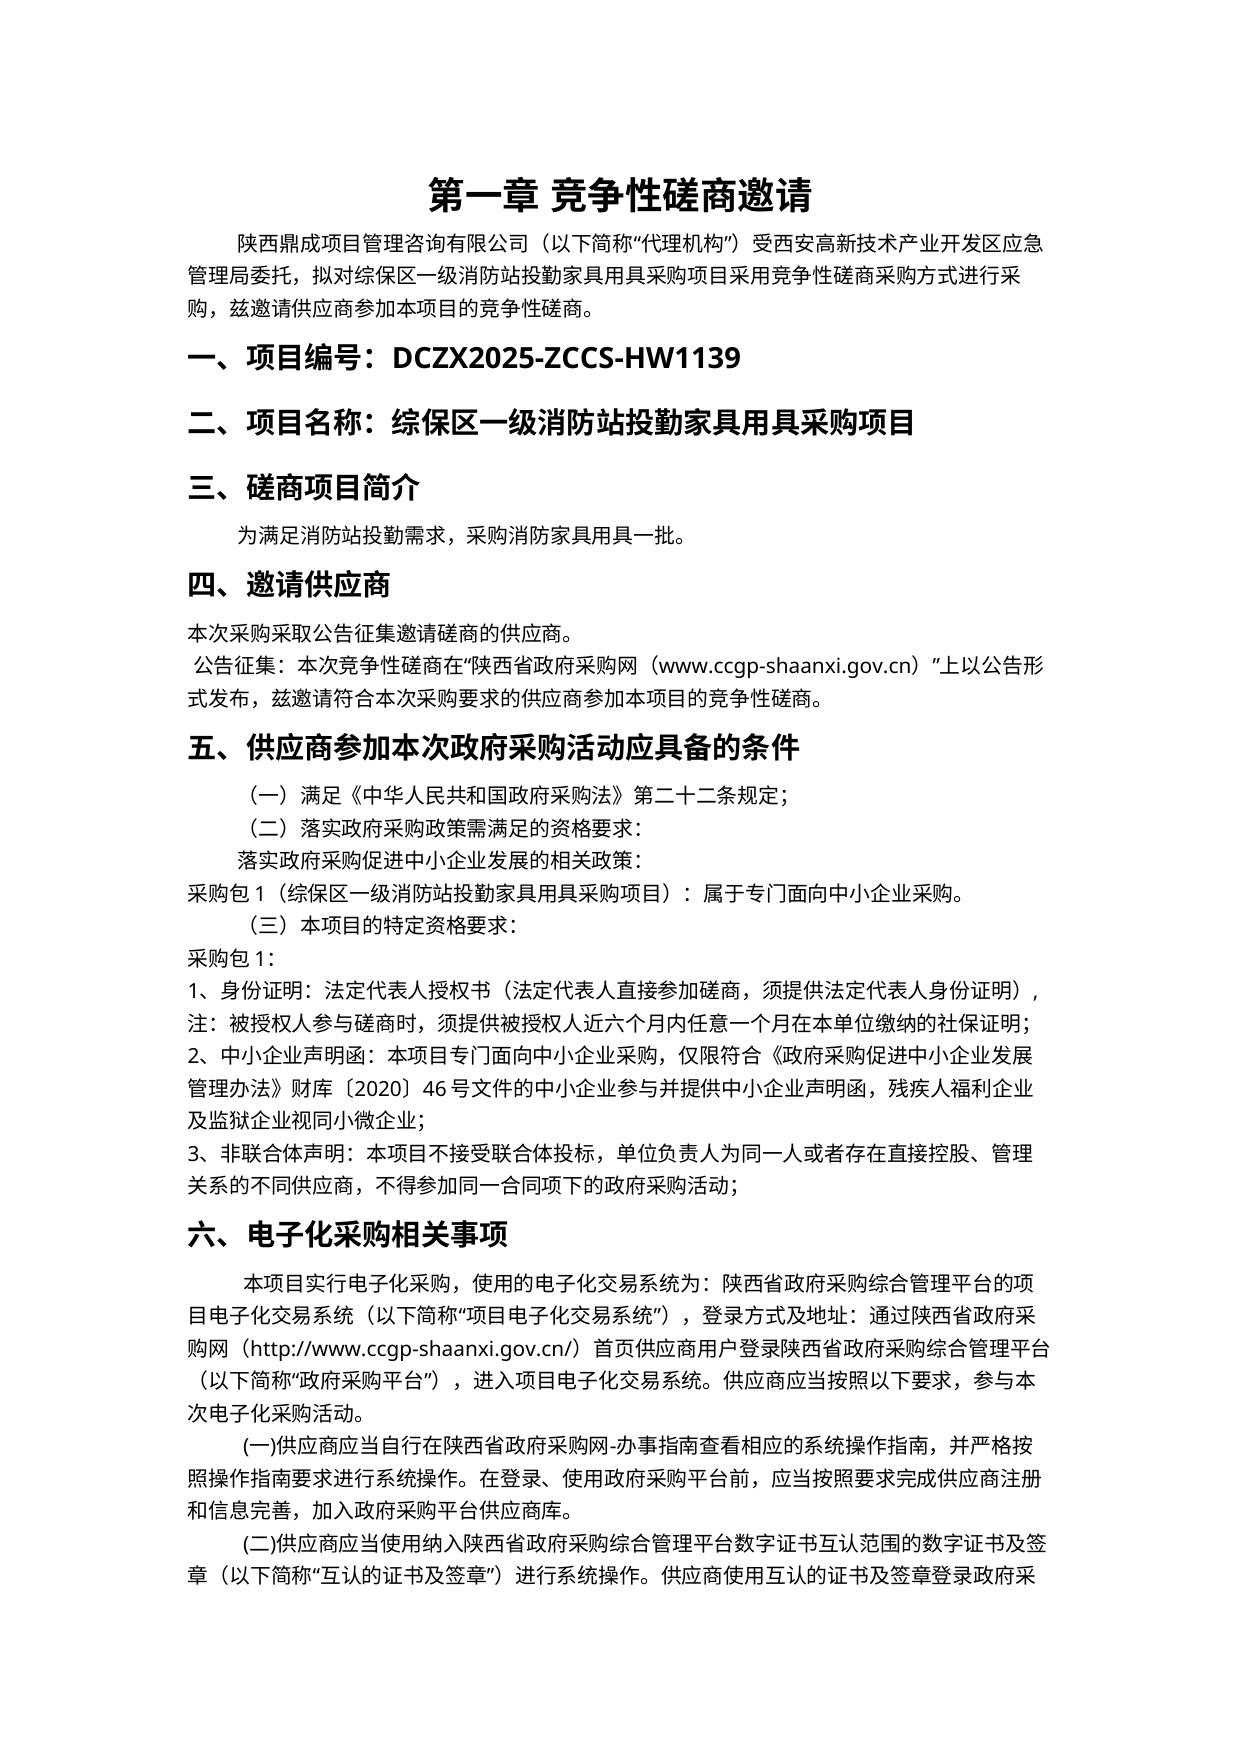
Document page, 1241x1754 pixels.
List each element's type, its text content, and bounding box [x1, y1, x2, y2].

text 3、非联合体声明：本项目不接受联合体投标，单位负责人为同一人或者存在直接控股、管理关系的不同供应商，不得参加同一合同项下的政府采购活动； [187, 1137, 1053, 1202]
text （三）本项目的特定资格要求： [187, 909, 1053, 942]
text 五、供应商参加本次政府采购活动应具备的条件 [187, 714, 1053, 779]
text 陕西鼎成项目管理咨询有限公司（以下简称“代理机构”）受西安高新技术产业开发区应急管理局委托，拟对综保区一级消防站投勤家具用具采购项目采用竞争性磋商采购方式进行采购，兹邀请供应商参加本项目的竞争性磋商。 [187, 227, 1053, 324]
text 一、项目编号：DCZX2025-ZCCS-HW1139 [187, 324, 1053, 389]
text 本次采购采取公告征集邀请磋商的供应商。 [187, 617, 1053, 649]
text 采购包1（综保区一级消防站投勤家具用具采购项目）：属于专门面向中小企业采购。 [187, 877, 1053, 909]
text 二、项目名称：综保区一级消防站投勤家具用具采购项目 [187, 389, 1053, 454]
text 落实政府采购促进中小企业发展的相关政策： [187, 844, 1053, 877]
text 第一章 竞争性磋商邀请 [187, 162, 1053, 227]
text 本项目实行电子化采购，使用的电子化交易系统为：陕西省政府采购综合管理平台的项目电子化交易系统（以下简称“项目电子化交易系统”），登录方式及地址：通过陕西省政府采购网（http://www.ccgp-shaanxi.gov.cn/）首页供应商用户登录陕西省政府采购综合管理平台（以下简称“政府采购平台”），进入项目电子化交易系统。供应商应当按照以下要求，参与本次电子化采购活动。 [187, 1267, 1053, 1429]
text (一)供应商应当自行在陕西省政府采购网-办事指南查看相应的系统操作指南，并严格按照操作指南要求进行系统操作。在登录、使用政府采购平台前，应当按照要求完成供应商注册和信息完善，加入政府采购平台供应商库。 [187, 1429, 1053, 1527]
text 采购包1： [187, 942, 1053, 974]
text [187, 1527, 1053, 1592]
text 为满足消防站投勤需求，采购消防家具用具一批。 [187, 519, 1053, 552]
text （二）落实政府采购政策需满足的资格要求： [187, 812, 1053, 844]
text 六、电子化采购相关事项 [187, 1202, 1053, 1267]
text 公告征集：本次竞争性磋商在“陕西省政府采购网（www.ccgp-shaanxi.gov.cn）”上以公告形式发布，兹邀请符合本次采购要求的供应商参加本项目的竞争性磋商。 [187, 649, 1053, 714]
text 四、邀请供应商 [187, 552, 1053, 617]
text 2、中小企业声明函：本项目专门面向中小企业采购，仅限符合《政府采购促进中小企业发展管理办法》财库〔2020〕46号文件的中小企业参与并提供中小企业声明函，残疾人福利企业及监狱企业视同小微企业； [187, 1039, 1053, 1137]
text （一）满足《中华人民共和国政府采购法》第二十二条规定； [187, 779, 1053, 812]
text 三、磋商项目简介 [187, 454, 1053, 519]
text 1、身份证明：法定代表人授权书（法定代表人直接参加磋商，须提供法定代表人身份证明）,注：被授权人参与磋商时，须提供被授权人近六个月内任意一个月在本单位缴纳的社保证明； [187, 974, 1053, 1039]
